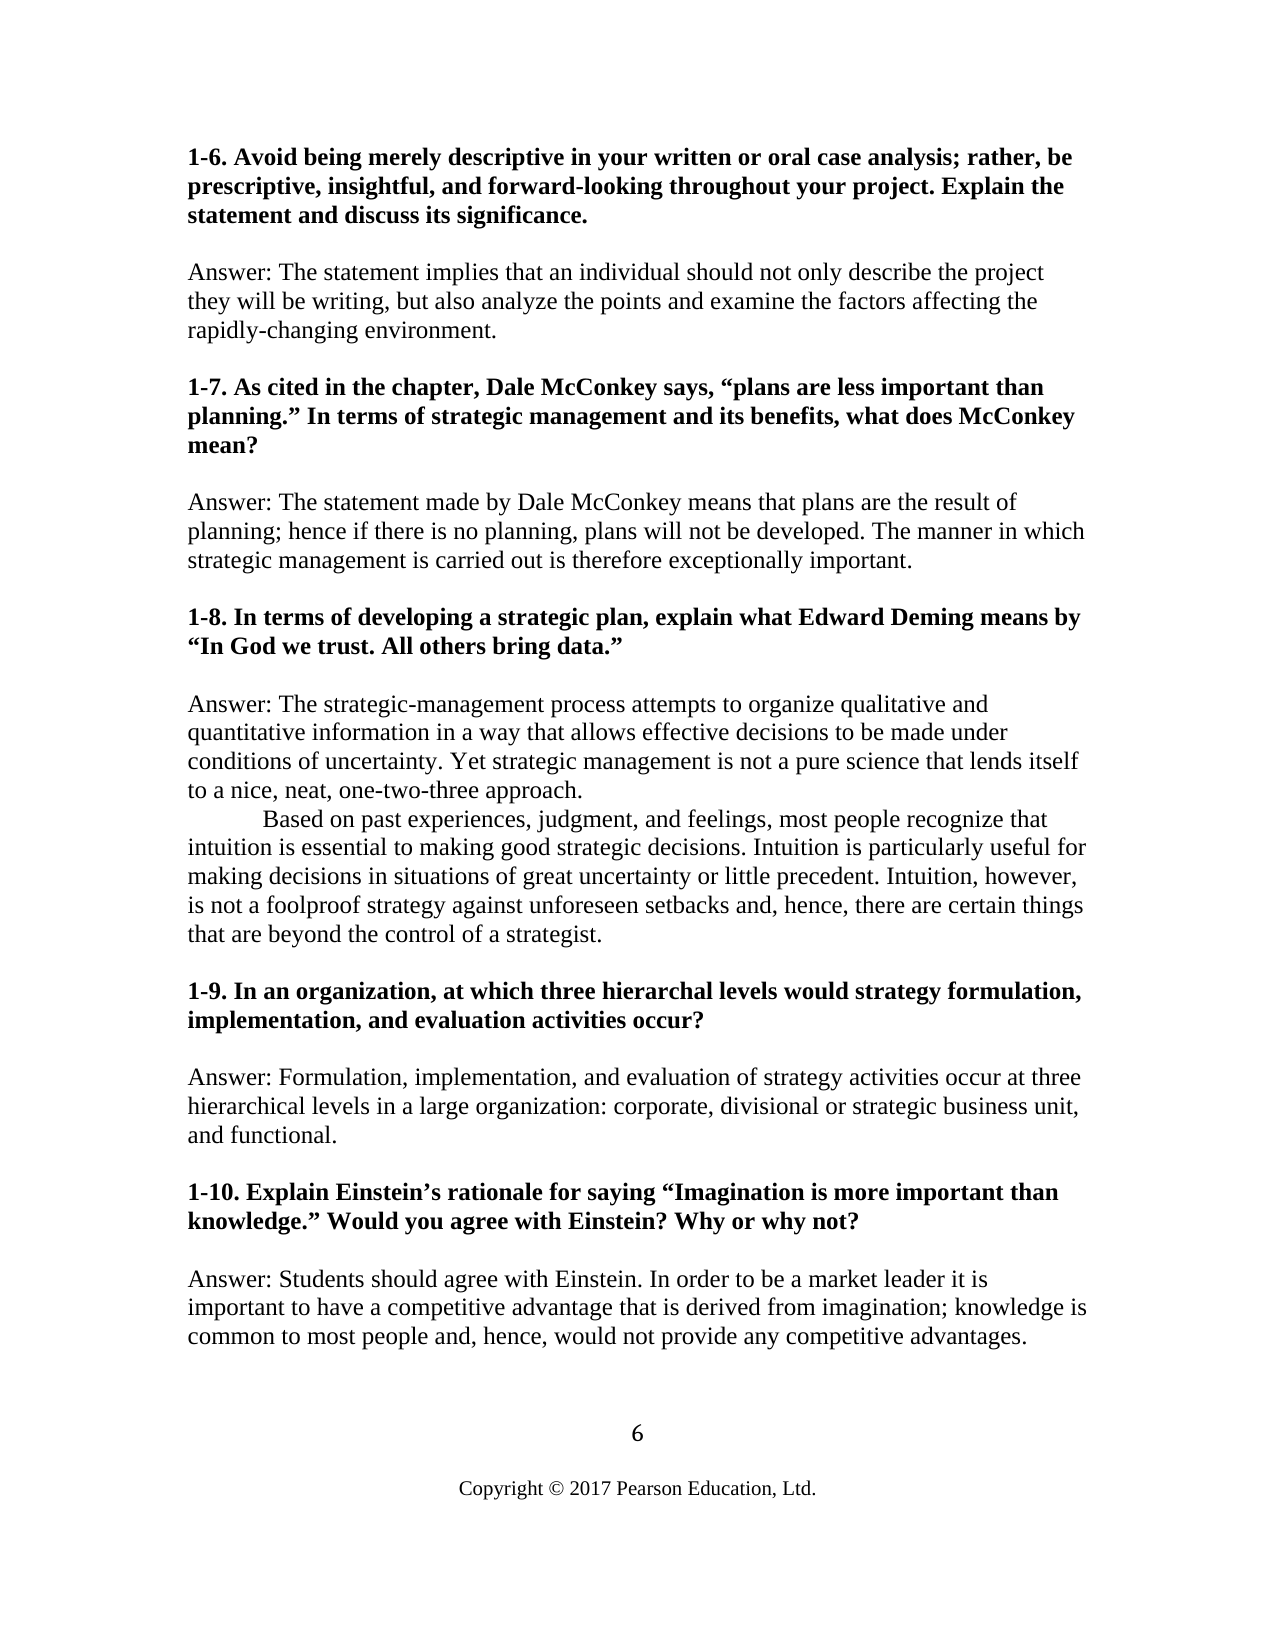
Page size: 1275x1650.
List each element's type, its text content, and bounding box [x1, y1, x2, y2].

text 1-6. Avoid being merely descriptive in your written or oral case analysis; rather, be prescriptive, insightful, and forward-looking throughout your project. Explain the statement and discuss its significance. [187, 142, 1087, 229]
text 1-8. In terms of developing a strategic plan, explain what Edward Deming means by “In God we trust. All others bring data.” [187, 602, 1087, 660]
text 1-9. In an organization, at which three hierarchal levels would strategy formulation, implementation, and evaluation activities occur? [187, 976, 1087, 1034]
text Answer: The strategic-management process attempts to organize qualitative and quantitative information in a way that allows effective decisions to be made under conditions of uncertainty. Yet strategic management is not a pure science that lends itself to a nice, neat, one-two-three approach. [187, 689, 1087, 804]
text Answer: The statement implies that an individual should not only describe the project they will be writing, but also analyze the points and examine the factors affecting the rapidly-changing environment. [187, 257, 1087, 344]
text Based on past experiences, judgment, and feelings, most people recognize that intuition is essential to making good strategic decisions. Intuition is particularly useful for making decisions in situations of great uncertainty or little precedent. Intuition, however, is not a foolproof strategy against unforeseen setbacks and, hence, there are certain things that are beyond the control of a strategist. [187, 804, 1087, 947]
text 1-10. Explain Einstein’s rationale for saying “Imagination is more important than knowledge.” Would you agree with Einstein? Why or why not? [187, 1177, 1087, 1235]
text Answer: Students should agree with Einstein. In order to be a market leader it is important to have a competitive advantage that is derived from imagination; knowledge is common to most people and, hence, would not provide any competitive advantages. [187, 1264, 1087, 1350]
text Answer: Formulation, implementation, and evaluation of strategy activities occur at three hierarchical levels in a large organization: corporate, divisional or strategic business unit, and functional. [187, 1062, 1087, 1149]
text Answer: The statement made by Dale McConkey means that plans are the result of planning; hence if there is no planning, plans will not be developed. The manner in which strategic management is carried out is therefore exceptionally important. [187, 487, 1087, 574]
text 1-7. As cited in the chapter, Dale McConkey says, “plans are less important than planning.” In terms of strategic management and its benefits, what does McConkey mean? [187, 372, 1087, 459]
